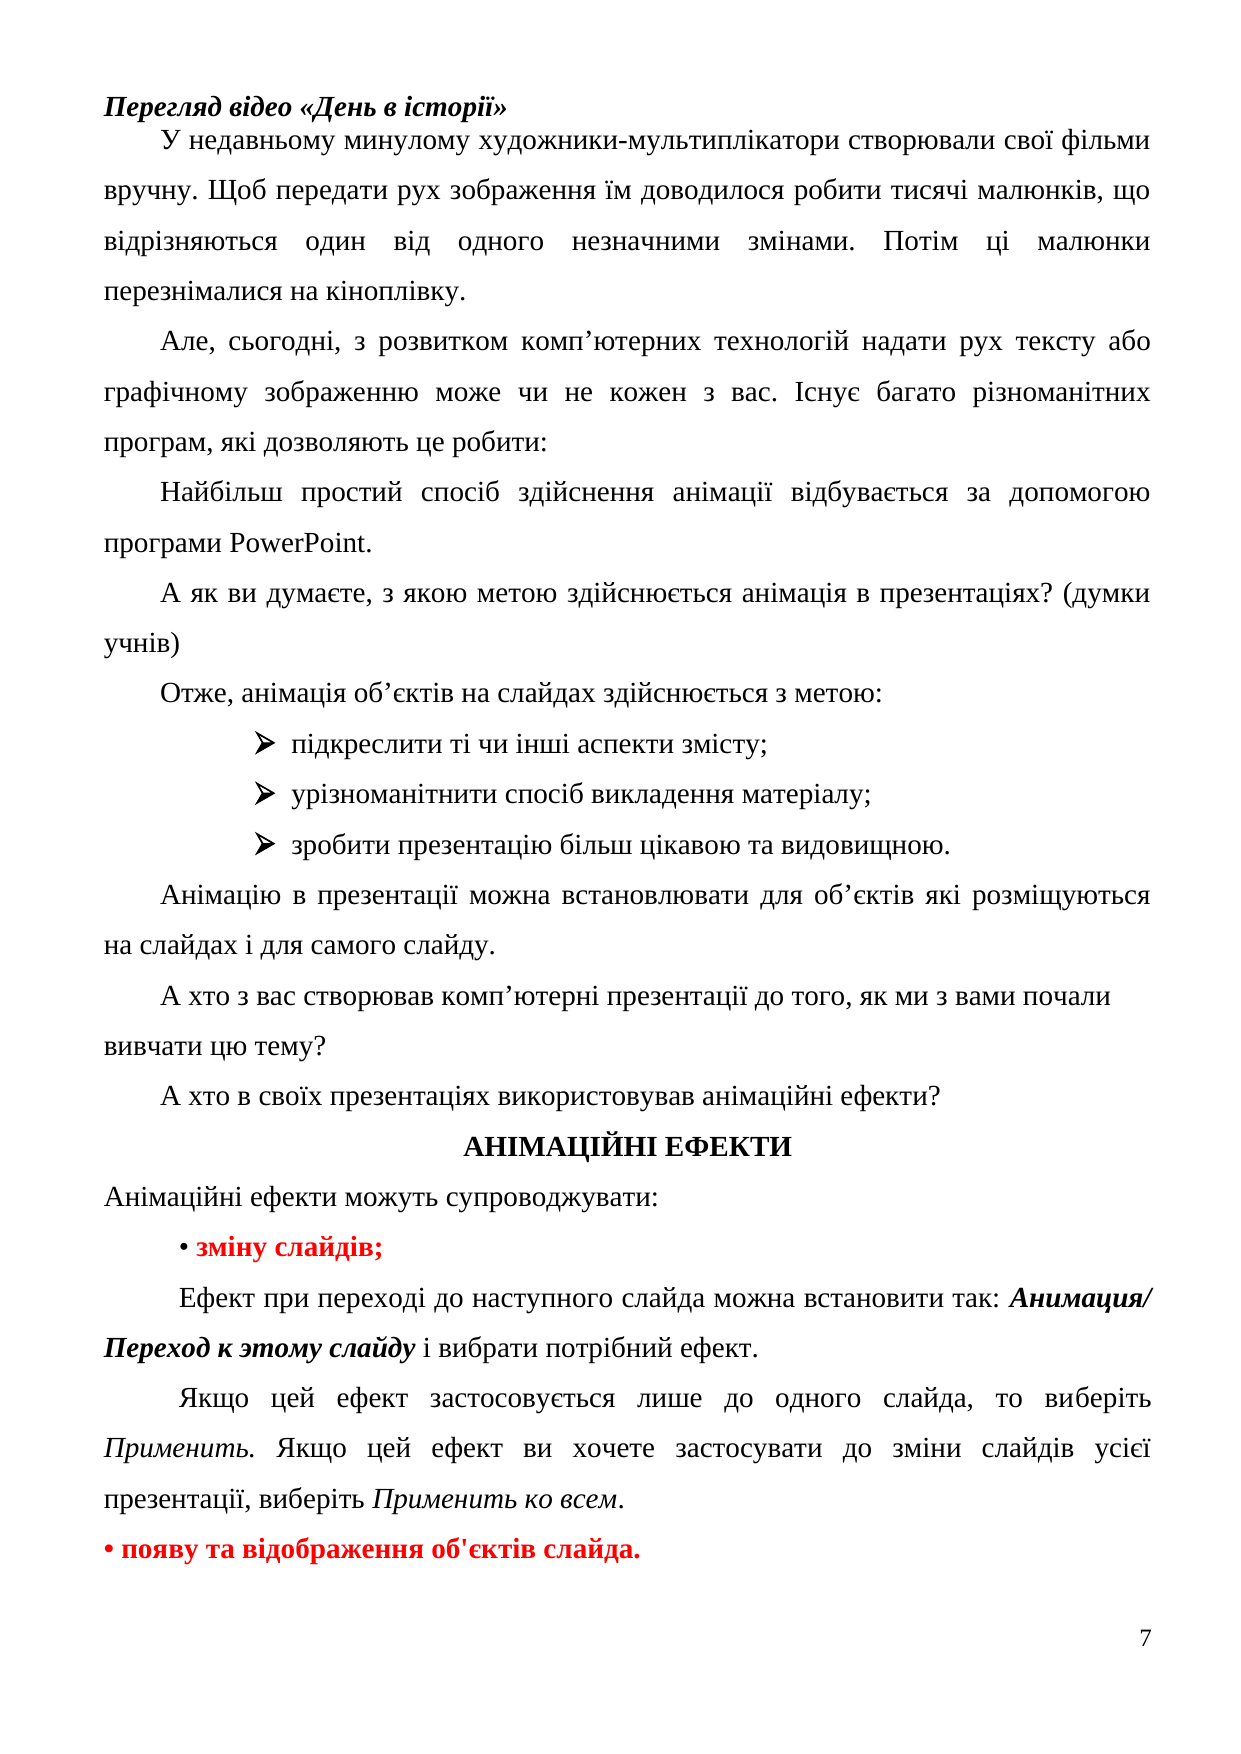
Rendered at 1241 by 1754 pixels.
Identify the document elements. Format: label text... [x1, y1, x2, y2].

text Анімацію в презентації можна встановлювати для об’єктів які розміщуються на слайдах і для самого слайду. [103, 877, 1152, 961]
text АНІМАЦІЙНІ ЕФЕКТИ [103, 1129, 1152, 1162]
list підкреслити ті чи інші аспекти змісту; [253, 726, 1152, 759]
text • появу та відображення об'єктів слайда. [103, 1531, 1152, 1565]
text Анімаційні ефекти можуть супроводжувати: [103, 1179, 1152, 1213]
text Якщо цей ефект застосовується лише до одного слайда, то виберіть Применить. Якщо цей ефект ви хочете застосувати до зміни слайдів усієї презентації, виберіть Применить ко всем. [103, 1380, 1152, 1514]
text Але, сьогодні, з розвитком комп’ютерних технологій надати рух тексту або графічному зображенню може чи не кожен з вас. Існує багато різноманітних програм, які дозволяють це робити: [103, 323, 1152, 458]
text А як ви думаєте, з якою метою здійснюється анімація в презентаціях? (думки учнів) [103, 575, 1152, 659]
list зробити презентацію більш цікавою та видовищною. [253, 827, 1152, 860]
text У недавньому минулому художники-мультиплікатори створювали свої фільми вручну. Щоб передати рух зображення їм доводилося робити тисячі малюнків, що відрізняються один від одного незначними змінами. Потім ці малюнки перезнімалися на кіноплівку. [103, 122, 1152, 307]
text • зміну слайдів; [103, 1229, 1152, 1263]
text Перегляд відео «День в історії» [103, 89, 1152, 122]
text Отже, анімація об’єктів на слайдах здійснюється з метою: [103, 676, 1152, 709]
list урізноманітнити спосіб викладення матеріалу; [253, 776, 1152, 810]
text А хто в своїх презентаціях використовував анімаційні ефекти? [103, 1078, 1152, 1112]
text Ефект при переході до наступного слайда можна встановити так: Анимация/ Переход к этому слайду і вибрати потрібний ефект. [103, 1280, 1152, 1363]
text А хто з вас створював комп’ютерні презентації до того, як ми з вами почали вивчати цю тему? [103, 978, 1152, 1062]
text Найбільш простий спосіб здійснення анімації відбувається за допомогою програми PowerPoint. [103, 474, 1152, 558]
